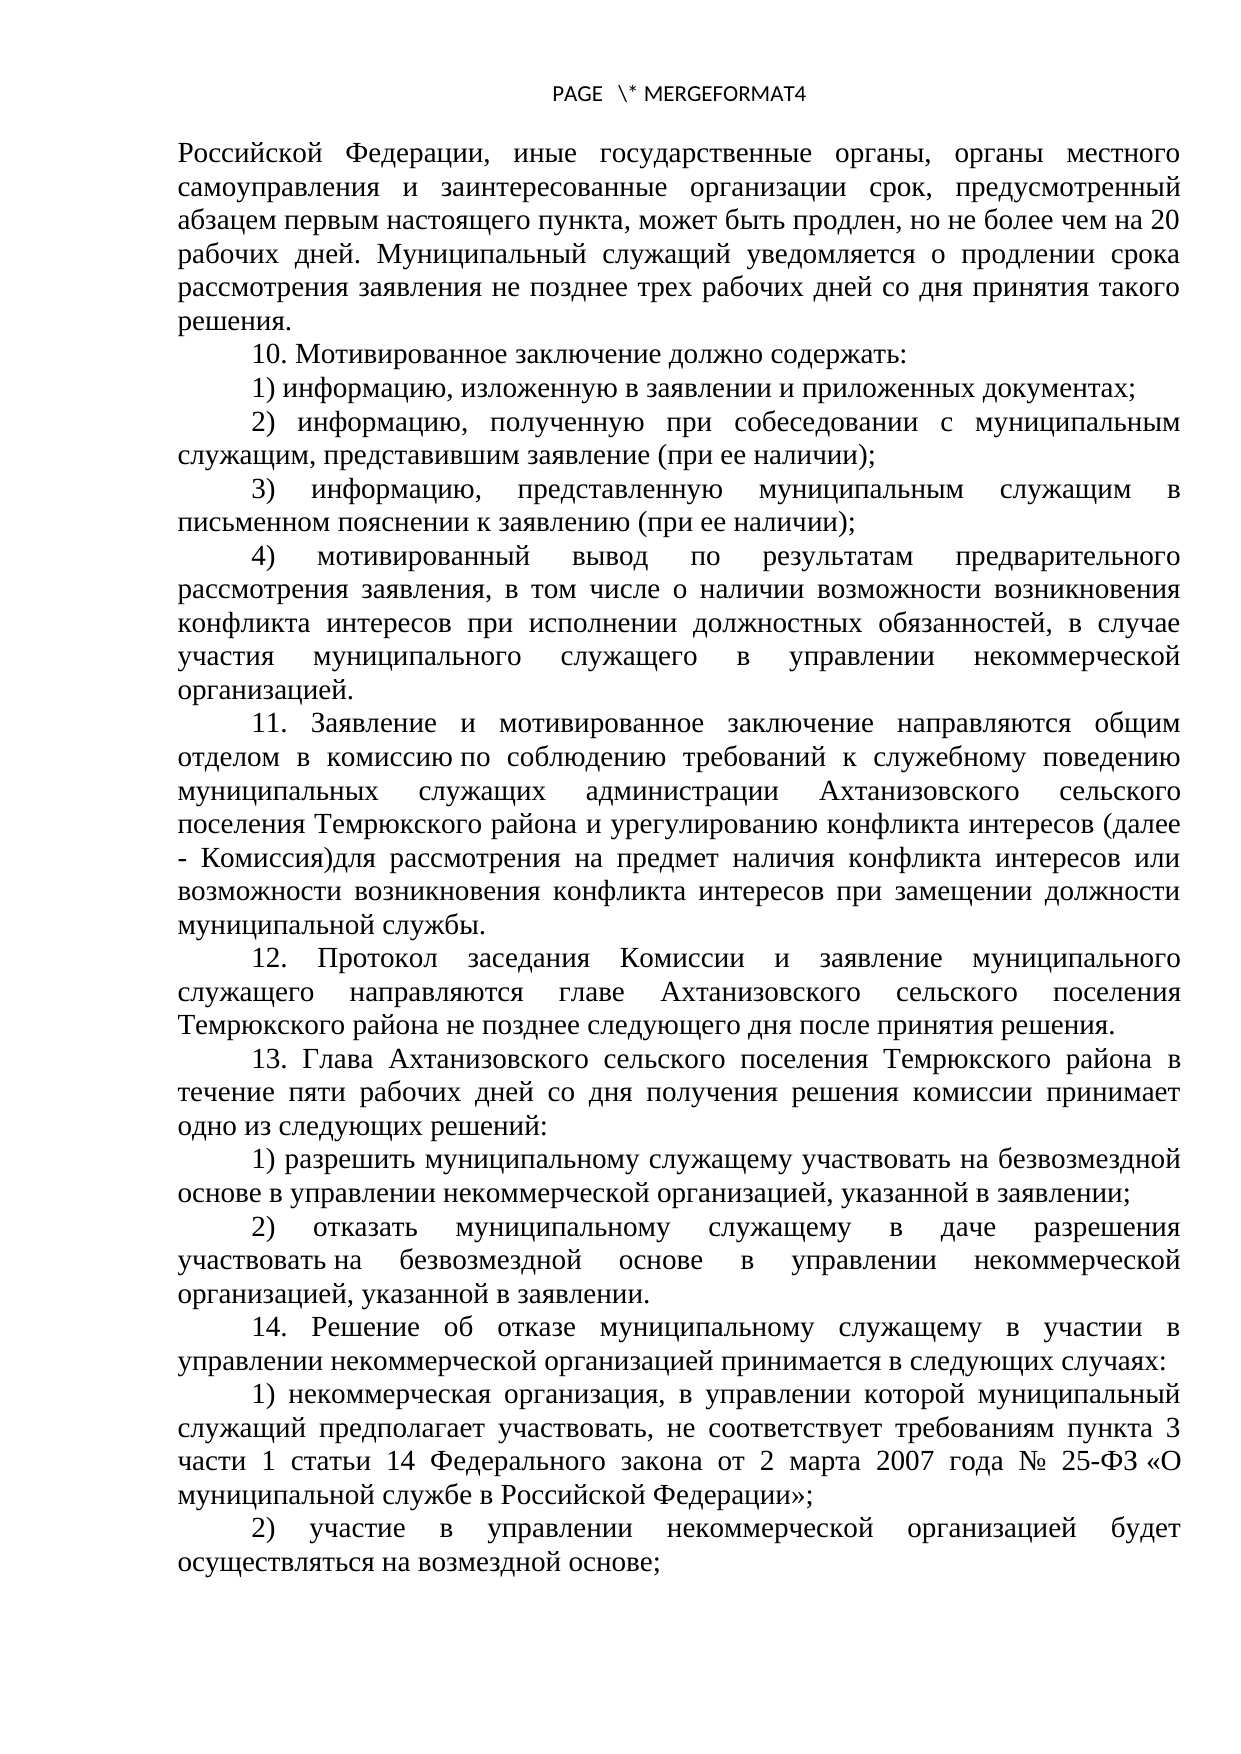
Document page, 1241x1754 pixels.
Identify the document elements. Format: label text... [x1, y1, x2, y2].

text 10. Мотивированное заключение должно содержать: [177, 337, 1181, 370]
text 2) участие в управлении некоммерческой организацией будет осуществляться на возмездной основе; [177, 1511, 1181, 1578]
text 2) информацию, полученную при собеседовании с муниципальным служащим, представившим заявление (при ее наличии); [177, 404, 1181, 471]
text 3) информацию, представленную муниципальным служащим в письменном пояснении к заявлению (при ее наличии); [177, 471, 1181, 538]
text 11. Заявление и мотивированное заключение направляются общим отделом в комиссию по соблюдению требований к служебному поведению муниципальных служащих администрации Ахтанизовского сельского поселения Темрюкского района и урегулированию конфликта интересов (далее - Комиссия)для рассмотрения на предмет наличия конфликта интересов или возможности возникновения конфликта интересов при замещении должности муниципальной службы. [177, 706, 1181, 940]
text 1) информацию, изложенную в заявлении и приложенных документах; [177, 370, 1181, 404]
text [177, 135, 1181, 337]
text 4) мотивированный вывод по результатам предварительного рассмотрения заявления, в том числе о наличии возможности возникновения конфликта интересов при исполнении должностных обязанностей, в случае участия муниципального служащего в управлении некоммерческой организацией. [177, 538, 1181, 706]
text 2) отказать муниципальному служащему в даче разрешения участвовать на безвозмездной основе в управлении некоммерческой организацией, указанной в заявлении. [177, 1209, 1181, 1309]
text 13. Глава Ахтанизовского сельского поселения Темрюкского района в течение пяти рабочих дней со дня получения решения комиссии принимает одно из следующих решений: [177, 1041, 1181, 1142]
text 1) разрешить муниципальному служащему участвовать на безвозмездной основе в управлении некоммерческой организацией, указанной в заявлении; [177, 1142, 1181, 1209]
text 12. Протокол заседания Комиссии и заявление муниципального служащего направляются главе Ахтанизовского сельского поселения Темрюкского района не позднее следующего дня после принятия решения. [177, 940, 1181, 1041]
text 1) некоммерческая организация, в управлении которой муниципальный служащий предполагает участвовать, не соответствует требованиям пункта 3 части 1 статьи 14 Федерального закона от 2 марта 2007 года № 25-ФЗ «О муниципальной службе в Российской Федерации»; [177, 1376, 1181, 1511]
text 14. Решение об отказе муниципальному служащему в участии в управлении некоммерческой организацией принимается в следующих случаях: [177, 1309, 1181, 1376]
